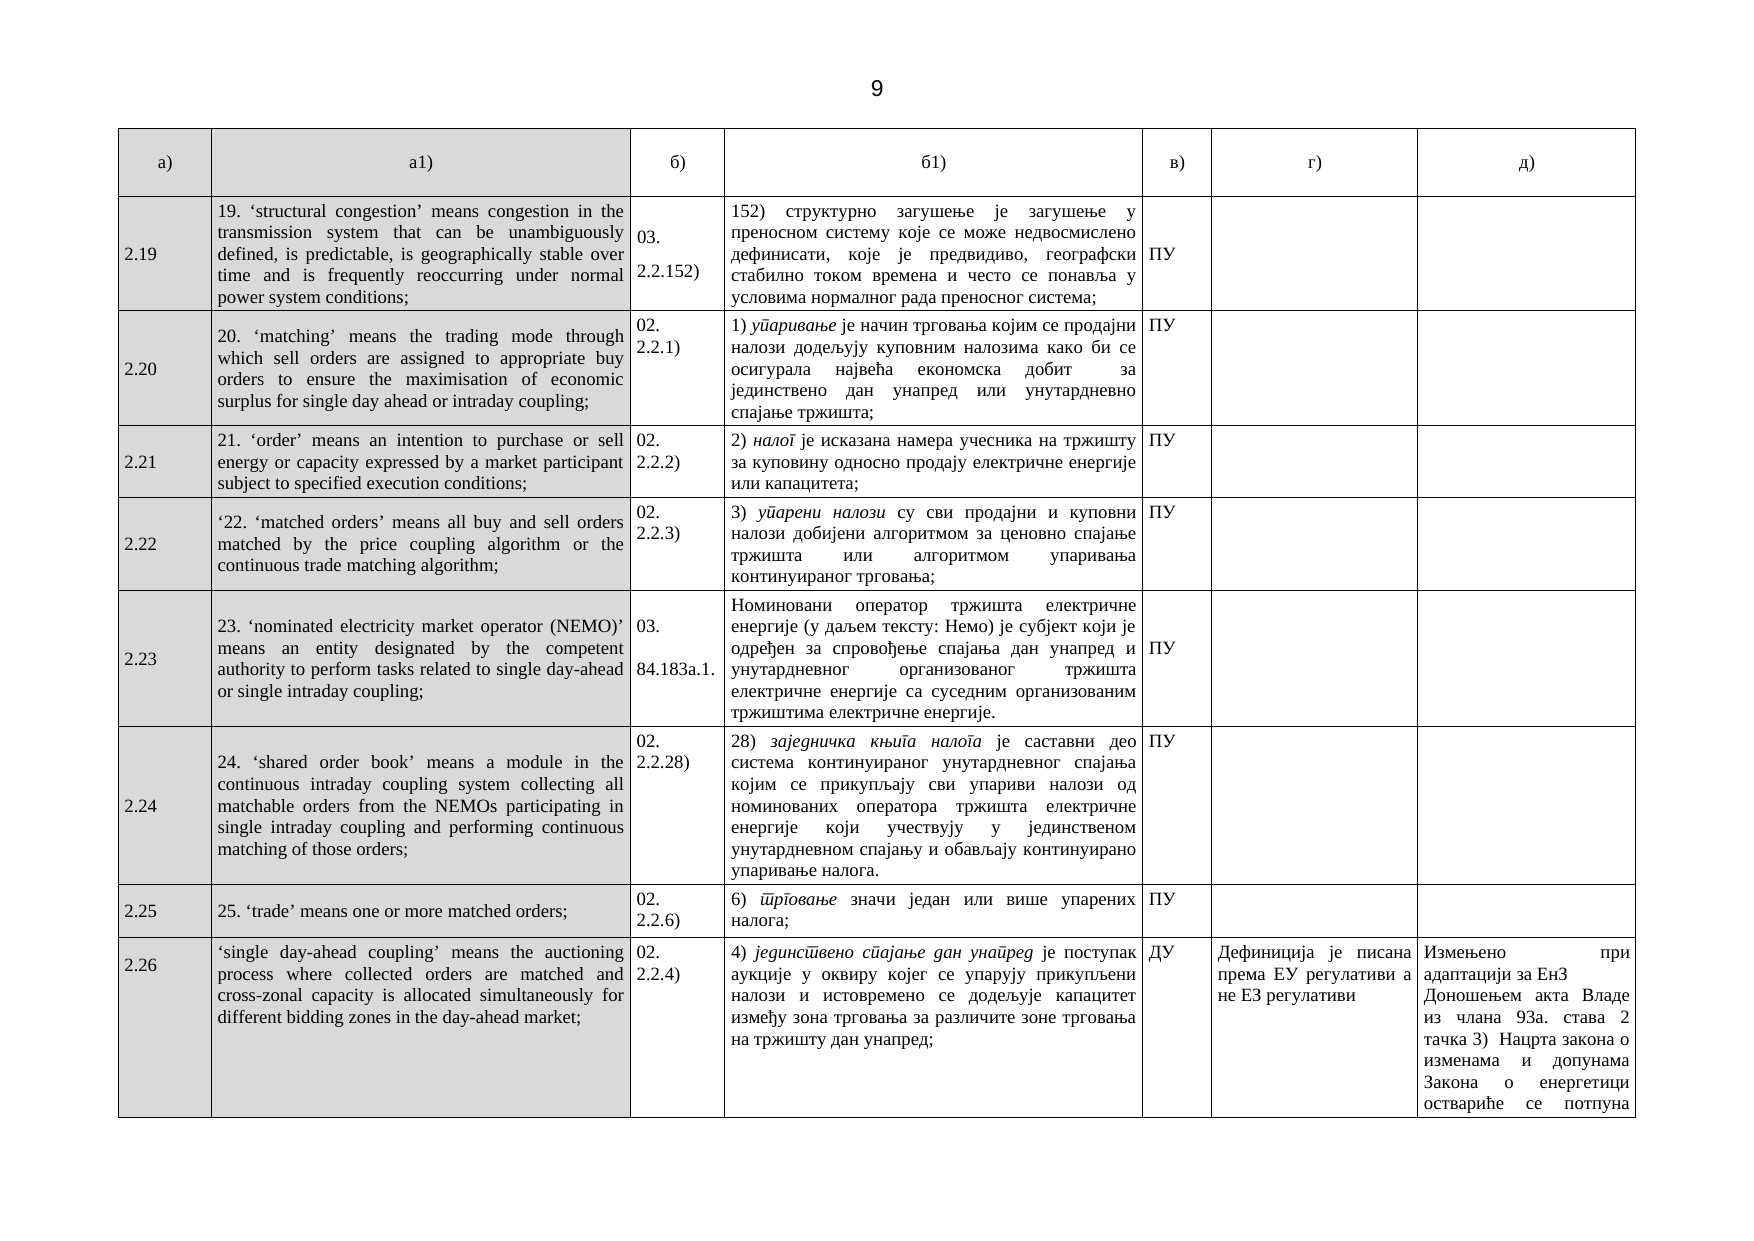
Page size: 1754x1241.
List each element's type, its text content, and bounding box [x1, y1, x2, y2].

table_cell 02. 2.2.1) [631, 311, 724, 425]
table_cell [1418, 885, 1635, 937]
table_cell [1212, 938, 1417, 1117]
table_cell ‘22. ‘matched orders’ means all buy and sell orders matched by the price coupling algorithm or the continuous trade matching algorithm; [212, 498, 630, 590]
table_cell ДУ [1143, 938, 1211, 1117]
table_cell Номиновани оператор тржишта електричне енергије (у даљем тексту: Немо) је субјект који је одређен за спровођење спајања дан унапред и унутардневног организованог тржишта електричне енергије са суседним организованим тржиштима електричне енергије. [725, 591, 1142, 726]
table_cell ПУ [1143, 426, 1211, 497]
table_cell 2.23 [119, 591, 211, 726]
table_header д) [1418, 129, 1635, 196]
table_cell 23. ‘nominated electricity market operator (NEMO)’ means an entity designated by the competent authority to perform tasks related to single day-ahead or single intraday coupling; [212, 591, 630, 726]
table_cell 02. 2.2.6) [631, 885, 724, 937]
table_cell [1418, 938, 1635, 1117]
table_cell [1418, 591, 1635, 726]
table_cell 152) структурно загушење је загушење у преносном систему које се може недвосмислено дефинисати, које је предвидиво, географски стабилно током времена и често се понавља у условима нормалног рада преносног система; [725, 197, 1142, 310]
table_cell 28) заједничка књига налога је саставни део система континуираног унутардневног спајања којим се прикупљају сви упариви налози од номинованих оператора тржишта електричне енергије који учествују у јединственом унутардневном спајању и обављају континуирано упаривање налога. [725, 727, 1142, 884]
table_cell 2.19 [119, 197, 211, 310]
table_cell 2.20 [119, 311, 211, 425]
table_header б) [631, 129, 724, 196]
table_cell 3) упарени налози су сви продајни и куповни налози добијени алгоритмом за ценовно спајање тржишта или алгоритмом упаривања континуираног трговања; [725, 498, 1142, 590]
table_header в) [1143, 129, 1211, 196]
table_cell [1212, 498, 1417, 590]
table_cell 2.25 [119, 885, 211, 937]
table_cell 20. ‘matching’ means the trading mode through which sell orders are assigned to appropriate buy orders to ensure the maximisation of economic surplus for single day ahead or intraday coupling; [212, 311, 630, 425]
table_cell [1212, 591, 1417, 726]
table_header а) [119, 129, 211, 196]
table_cell 02. 2.2.28) [631, 727, 724, 884]
table_cell 1) упаривање је начин трговања којим се продајни налози додељују куповним налозима како би се осигурала највећа економска добит за јединствено дан унапред или унутардневно спајање тржишта; [725, 311, 1142, 425]
table_cell 25. ‘trade’ means one or more matched orders; [212, 885, 630, 937]
table_cell 2.22 [119, 498, 211, 590]
table_cell ПУ [1143, 498, 1211, 590]
table_cell 2.21 [119, 426, 211, 497]
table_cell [212, 938, 630, 1117]
table_cell [1418, 311, 1635, 425]
table_cell ПУ [1143, 727, 1211, 884]
table_cell ПУ [1143, 197, 1211, 310]
table_cell [1418, 727, 1635, 884]
table_cell [1212, 885, 1417, 937]
table_cell ПУ [1143, 885, 1211, 937]
table_cell [1418, 426, 1635, 497]
table_cell 2) налог је исказана намера учесника на тржишту за куповину односно продају електричне енергије или капацитета; [725, 426, 1142, 497]
table_cell 02. 2.2.3) [631, 498, 724, 590]
table_cell [1212, 727, 1417, 884]
table_cell 2.24 [119, 727, 211, 884]
table_header б1) [725, 129, 1142, 196]
table_cell 21. ‘order’ means an intention to purchase or sell energy or capacity expressed by a market participant subject to specified execution conditions; [212, 426, 630, 497]
table_cell 03. 2.2.152) [631, 197, 724, 310]
table_cell ПУ [1143, 311, 1211, 425]
table_cell [1212, 197, 1417, 310]
table_cell [1418, 197, 1635, 310]
table_cell 03. 84.183а.1. [631, 591, 724, 726]
table_cell 24. ‘shared order book’ means a module in the continuous intraday coupling system collecting all matchable orders from the NEMOs participating in single intraday coupling and performing continuous matching of those orders; [212, 727, 630, 884]
table_cell [1418, 498, 1635, 590]
table_cell 6) трговање значи један или више упарених налога; [725, 885, 1142, 937]
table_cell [725, 938, 1142, 1117]
table_cell 02. 2.2.4) [631, 938, 724, 1117]
table_cell [1212, 311, 1417, 425]
table_cell ПУ [1143, 591, 1211, 726]
table_cell 19. ‘structural congestion’ means congestion in the transmission system that can be unambiguously defined, is predictable, is geographically stable over time and is frequently reoccurring under normal power system conditions; [212, 197, 630, 310]
table_header г) [1212, 129, 1417, 196]
table_cell 02. 2.2.2) [631, 426, 724, 497]
table_header а1) [212, 129, 630, 196]
table_cell [1212, 426, 1417, 497]
table_cell 2.26 [119, 938, 211, 1117]
